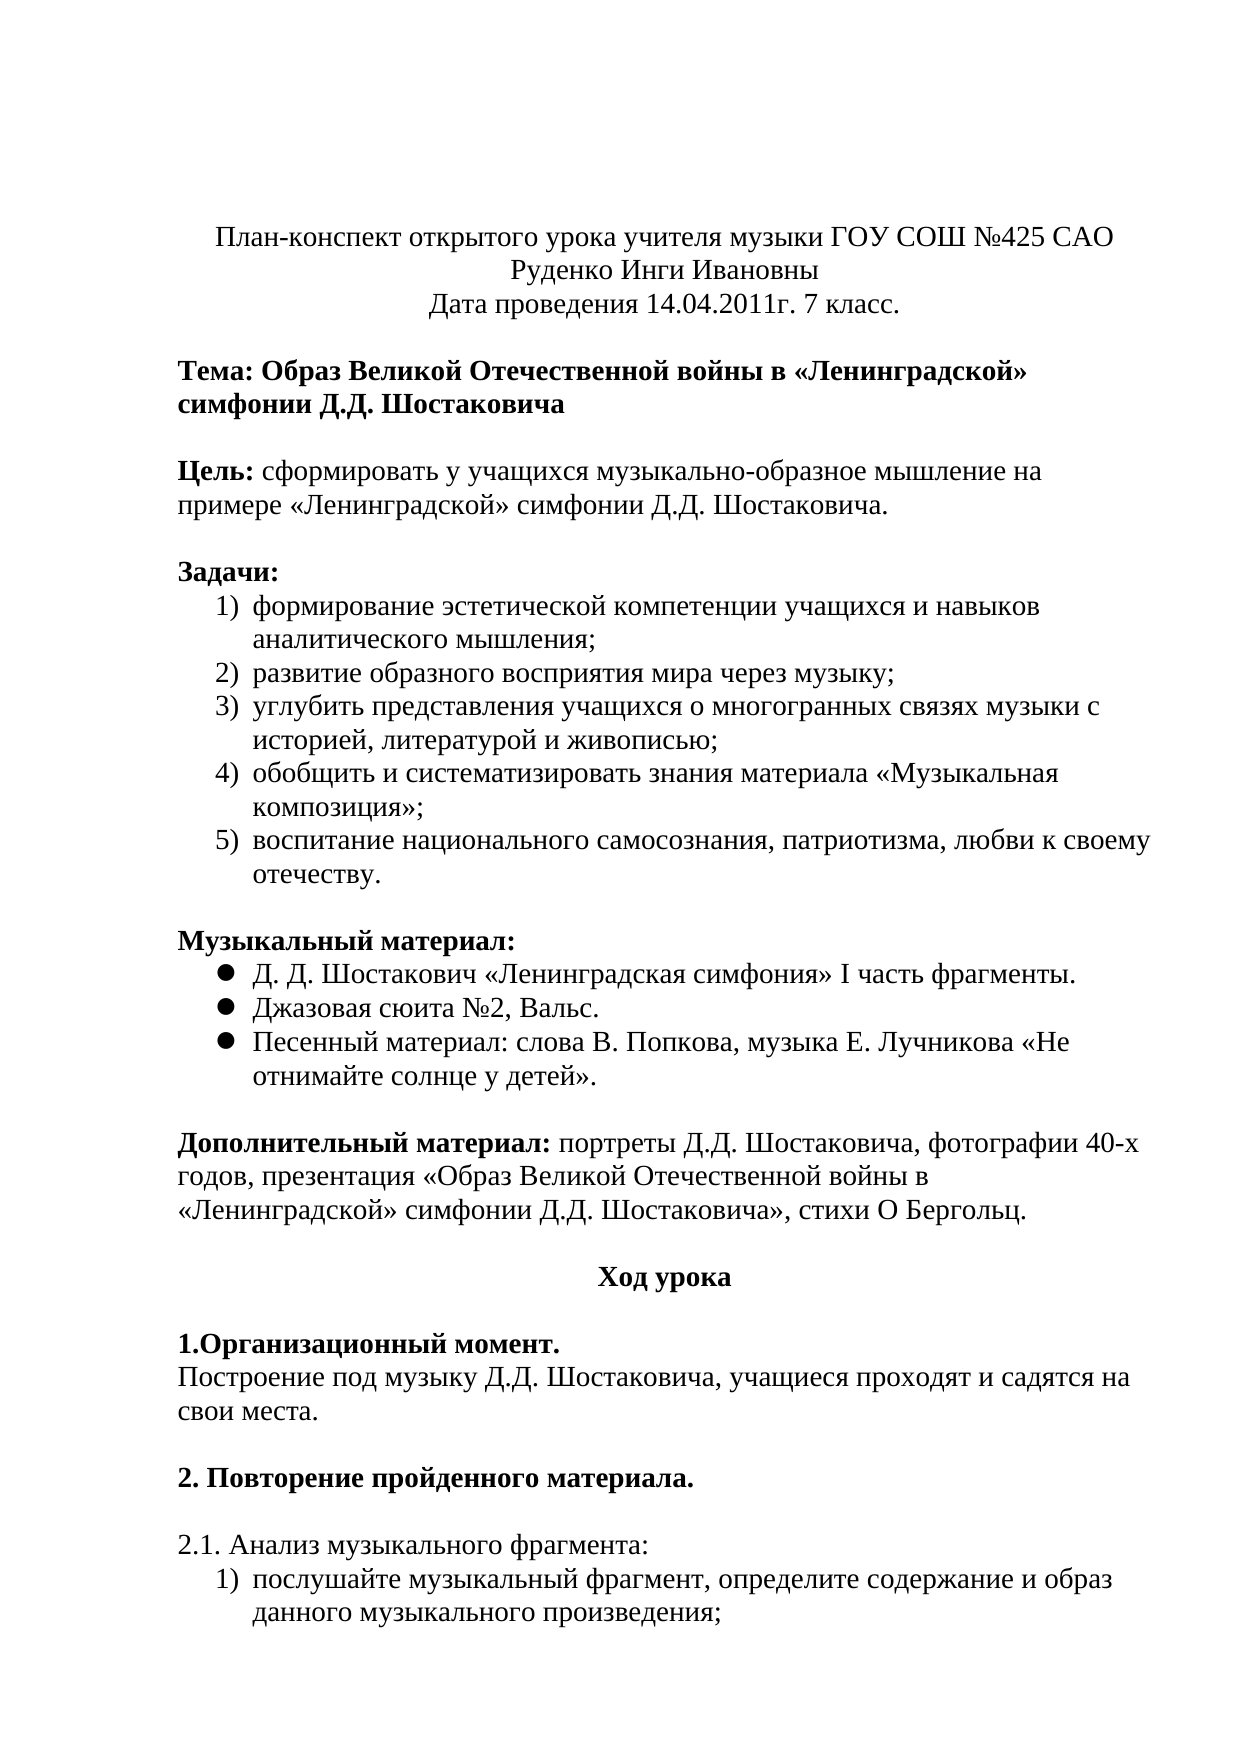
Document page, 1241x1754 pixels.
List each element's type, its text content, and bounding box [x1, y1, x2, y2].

text Цель: сформировать у учащихся музыкально-образное мышление на примере «Ленинградской» симфонии Д.Д. Шостаковича. [177, 453, 1152, 521]
text Построение под музыку Д.Д. Шостаковича, учащиеся проходят и садятся на свои места. [177, 1359, 1152, 1427]
list развитие образного восприятия мира через музыку; [215, 655, 1152, 688]
text Задачи: [177, 554, 1152, 588]
list обобщить и систематизировать знания материала «Музыкальная композиция»; [215, 755, 1152, 822]
list послушайте музыкальный фрагмент, определите содержание и образ данного музыкального произведения; [215, 1561, 1152, 1628]
text Тема: Образ Великой Отечественной войны в «Ленинградской» симфонии Д.Д. Шостаковича [177, 353, 1152, 420]
text 1.Организационный момент. [177, 1326, 1152, 1359]
list Д. Д. Шостакович «Ленинградская симфония» I часть фрагменты. [215, 957, 1152, 990]
list формирование эстетической компетенции учащихся и навыков аналитического мышления; [215, 588, 1152, 655]
text Дата проведения 14.04.2011г. 7 класс. [177, 286, 1152, 319]
list Песенный материал: слова В. Попкова, музыка Е. Лучникова «Не отнимайте солнце у детей». [215, 1024, 1152, 1091]
text 2.1. Анализ музыкального фрагмента: [177, 1527, 1152, 1561]
text 2. Повторение пройденного материала. [177, 1460, 1152, 1494]
list углубить представления учащихся о многогранных связях музыки с историей, литературой и живописью; [215, 688, 1152, 755]
text Дополнительный материал: портреты Д.Д. Шостаковича, фотографии 40-х годов, презентация «Образ Великой Отечественной войны в «Ленинградской» симфонии Д.Д. Шостаковича», стихи О Бергольц. [177, 1125, 1152, 1225]
list воспитание национального самосознания, патриотизма, любви к своему отечеству. [215, 822, 1152, 889]
text План-конспект открытого урока учителя музыки ГОУ СОШ №425 САО [177, 219, 1152, 252]
list Джазовая сюита №2, Вальс. [215, 990, 1152, 1024]
text Руденко Инги Ивановны [177, 252, 1152, 286]
text Ход урока [177, 1259, 1152, 1292]
text Музыкальный материал: [177, 923, 1152, 957]
